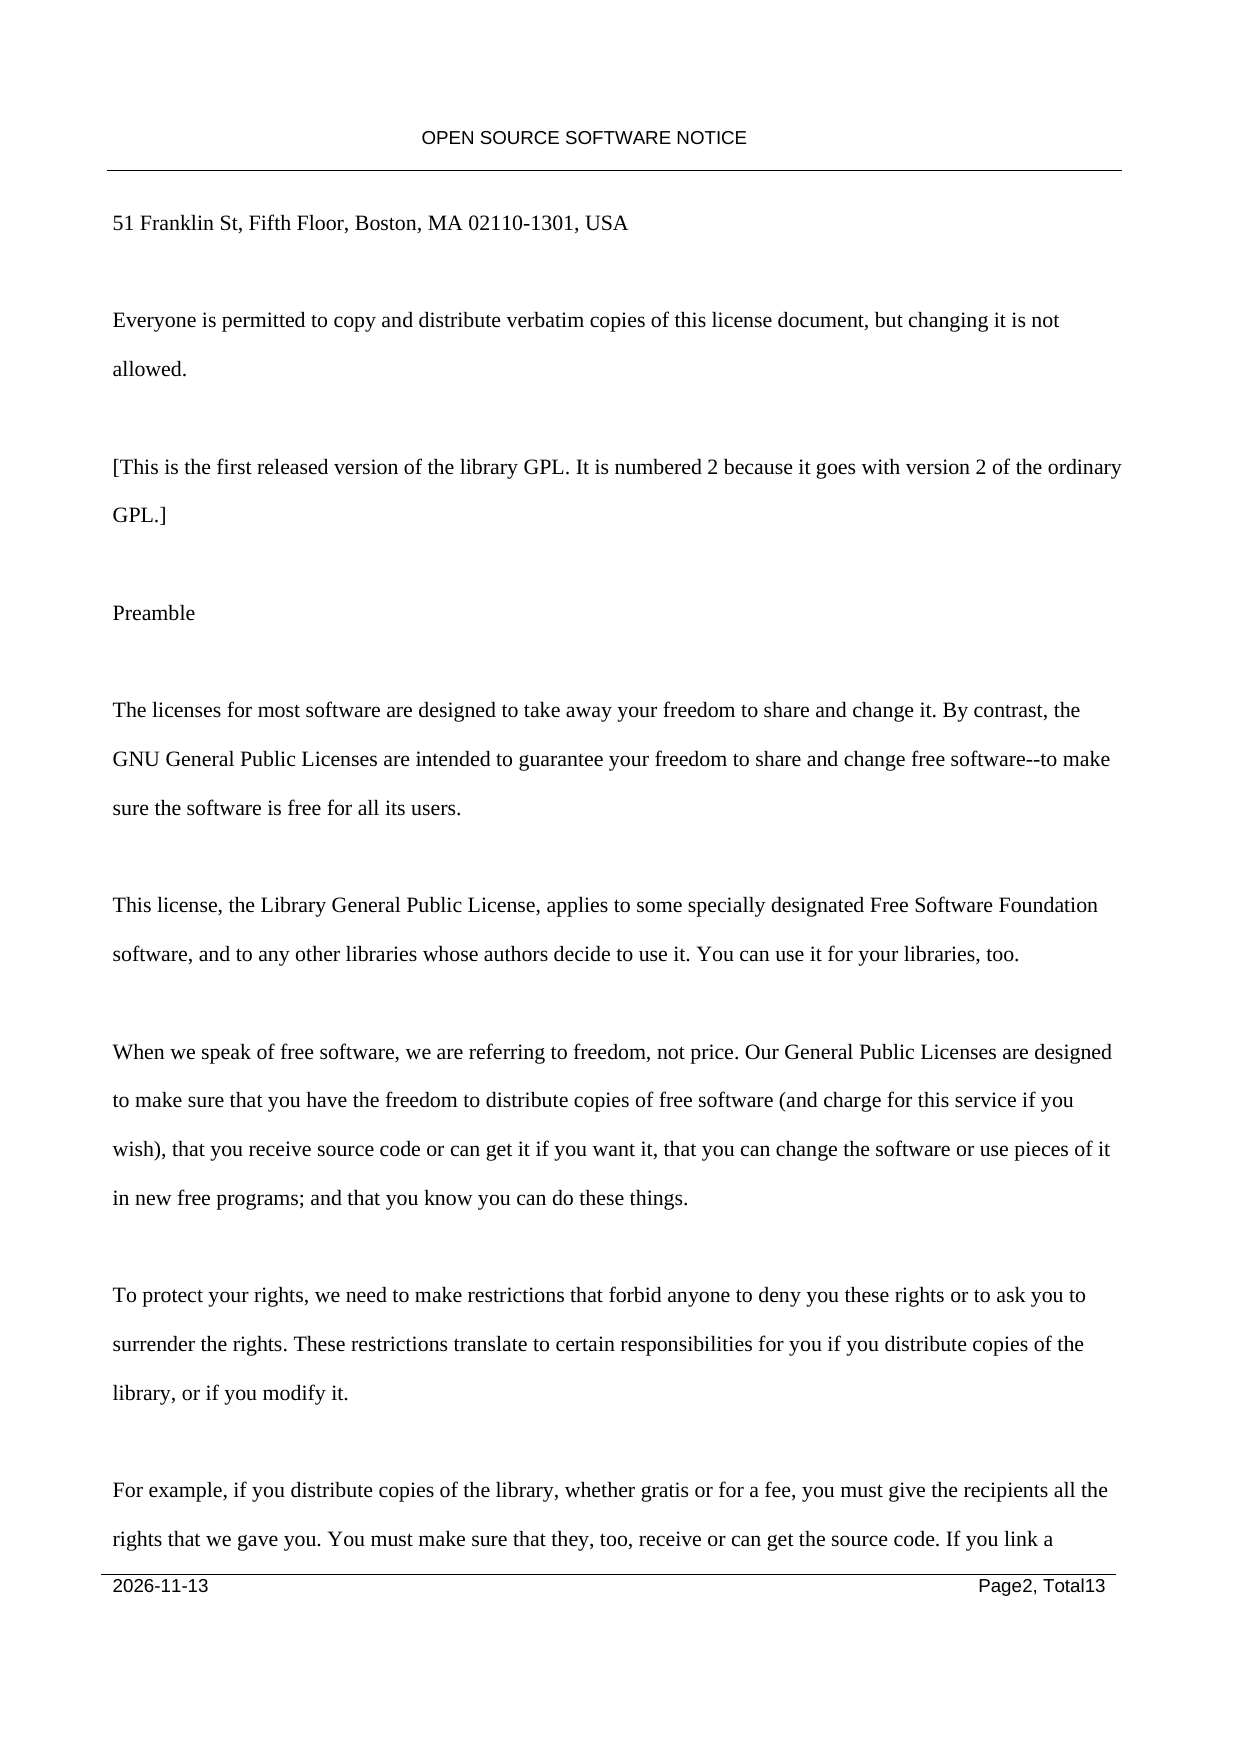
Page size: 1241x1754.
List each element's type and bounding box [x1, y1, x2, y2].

text [112, 206, 1128, 1555]
